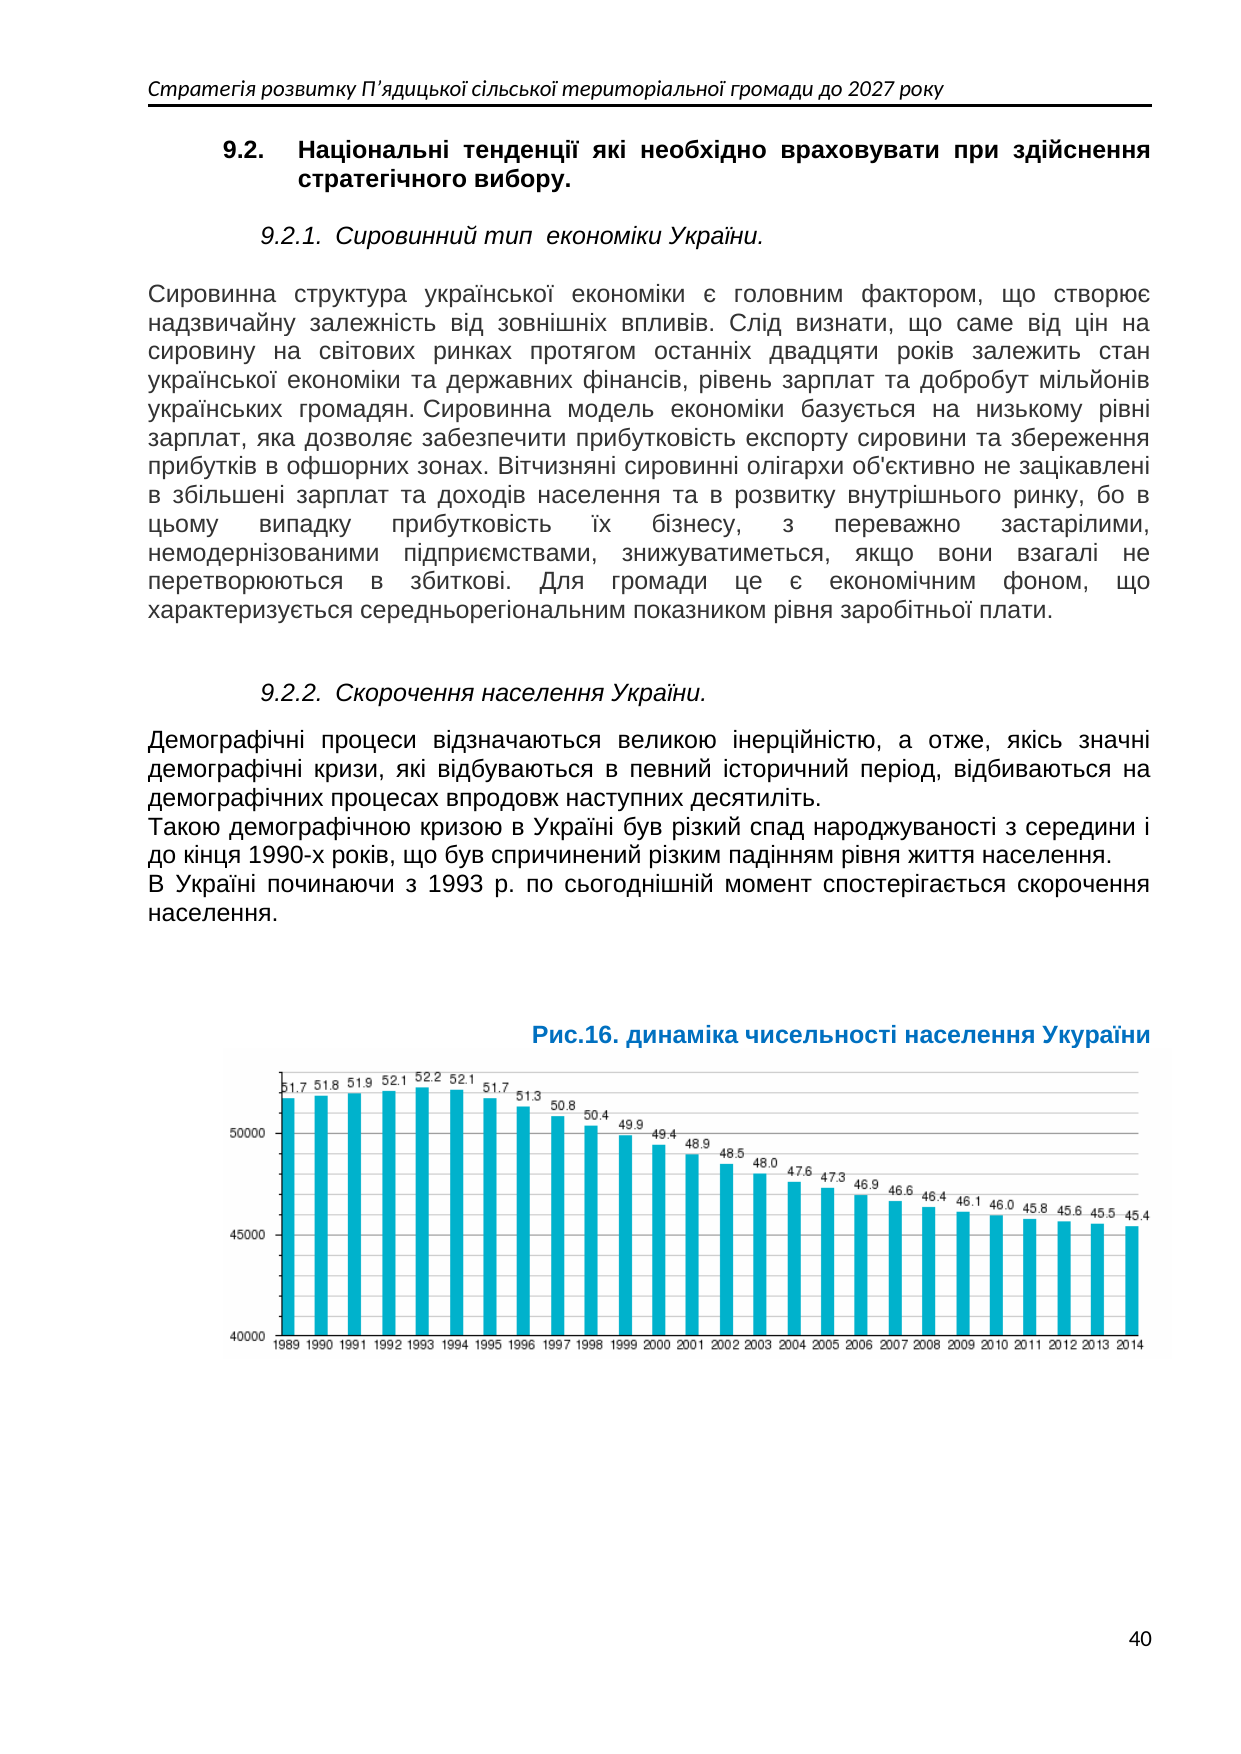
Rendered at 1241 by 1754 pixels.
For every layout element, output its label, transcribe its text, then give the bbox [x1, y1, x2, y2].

list Скорочення населення України. [260, 678, 1152, 707]
text В Україні починаючи з 1993 р. по сьогоднішній момент спостерігається скорочення населення. [148, 869, 1152, 927]
text Демографічні процеси відзначаються великою інерційністю, а отже, якісь значні демографічні кризи, які відбуваються в певний історичний період, відбиваються на демографічних процесах впродовж наступних десятиліть. [148, 726, 1152, 812]
text Такою демографічною кризою в Україні був різкий спад народжуваності з середини і до кінця 1990-х років, що був спричинений різким падінням рівня життя населення. [148, 812, 1152, 869]
picture [222, 1048, 1173, 1359]
list Національні тенденції які необхідно враховувати при здійснення стратегічного вибору. [223, 135, 1152, 193]
list Сировинний тип економіки України. [260, 221, 1152, 250]
list Рис.16. динаміка чисельності населення Укураїни [223, 1020, 1152, 1048]
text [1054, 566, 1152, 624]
